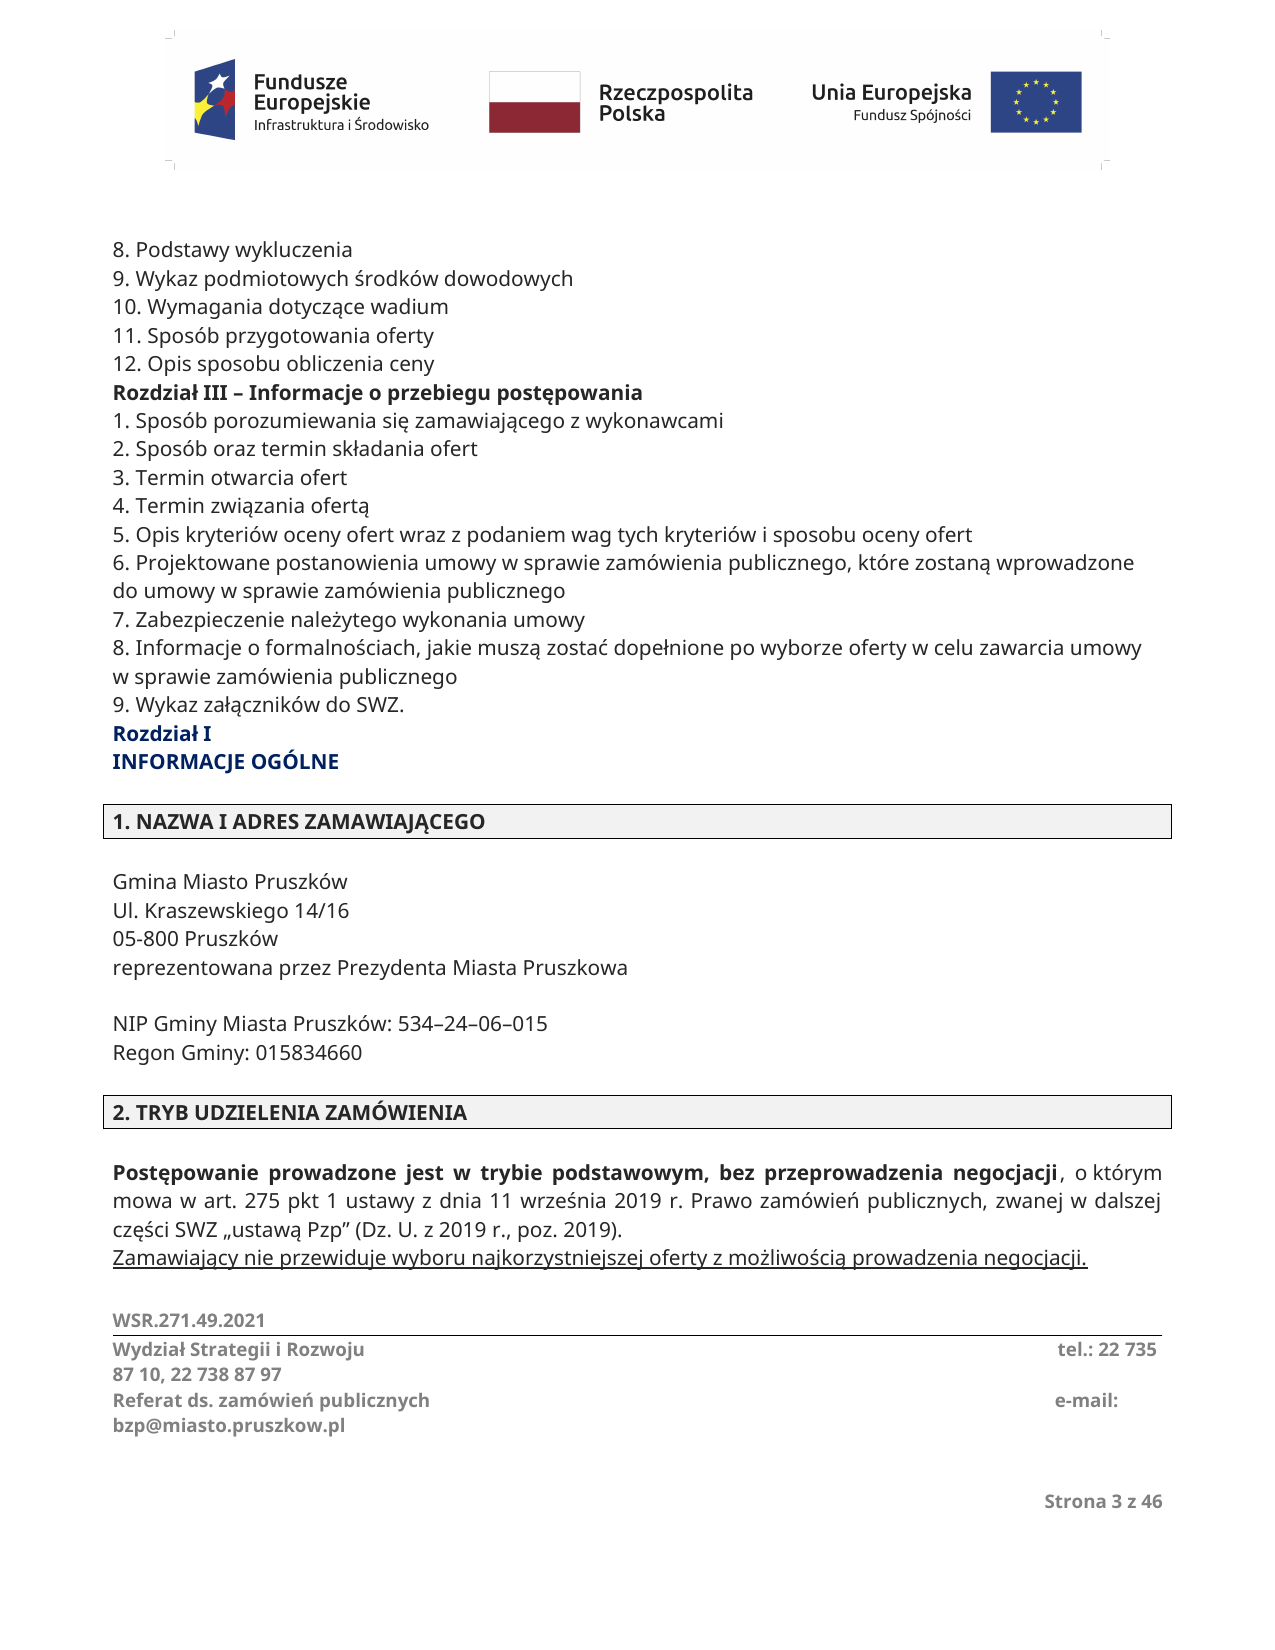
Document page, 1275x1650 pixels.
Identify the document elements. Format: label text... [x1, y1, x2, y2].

text 4. Termin związania ofertą [112, 491, 1162, 520]
text Rozdział III – Informacje o przebiegu postępowania [112, 378, 1162, 406]
text Postępowanie prowadzone jest w trybie podstawowym, bez przeprowadzenia negocjacji, o którym mowa w art. 275 pkt 1 ustawy z dnia 11 września 2019 r. Prawo zamówień publicznych, zwanej w dalszej części SWZ „ustawą Pzp” (Dz. U. z 2019 r., poz. 2019). [112, 1158, 1162, 1243]
text 3. Termin otwarcia ofert [112, 463, 1162, 491]
text 1. NAZWA I ADRES ZAMAWIAJĄCEGO [104, 805, 1171, 838]
text Zamawiający nie przewiduje wyboru najkorzystniejszej oferty z możliwością prowadzenia negocjacji. [112, 1243, 1162, 1272]
text 2. TRYB UDZIELENIA ZAMÓWIENIA [104, 1096, 1171, 1128]
picture [165, 30, 1111, 170]
text 7. Zabezpieczenie należytego wykonania umowy [112, 605, 1162, 633]
text 10. Wymagania dotyczące wadium [112, 292, 1162, 321]
text 2. Sposób oraz termin składania ofert [112, 434, 1162, 463]
text 9. Wykaz załączników do SWZ. [112, 690, 1162, 719]
text 05-800 Pruszków [112, 924, 1162, 953]
text INFORMACJE OGÓLNE [112, 747, 1162, 776]
text 9. Wykaz podmiotowych środków dowodowych [112, 264, 1162, 292]
text NIP Gminy Miasta Pruszków: 534–24–06–015 [112, 1009, 1162, 1038]
text 11. Sposób przygotowania oferty [112, 321, 1162, 349]
text 1. Sposób porozumiewania się zamawiającego z wykonawcami [112, 406, 1162, 434]
text 12. Opis sposobu obliczenia ceny [112, 349, 1162, 378]
text 8. Informacje o formalnościach, jakie muszą zostać dopełnione po wyborze oferty w celu zawarcia umowy w sprawie zamówienia publicznego [112, 633, 1162, 690]
text Rozdział I [112, 719, 1162, 747]
text 6. Projektowane postanowienia umowy w sprawie zamówienia publicznego, które zostaną wprowadzone do umowy w sprawie zamówienia publicznego [112, 548, 1162, 605]
text Gmina Miasto Pruszków [112, 867, 1162, 896]
text 5. Opis kryteriów oceny ofert wraz z podaniem wag tych kryteriów i sposobu oceny ofert [112, 520, 1162, 548]
text Ul. Kraszewskiego 14/16 [112, 896, 1162, 924]
text reprezentowana przez Prezydenta Miasta Pruszkowa [112, 953, 1162, 981]
text 8. Podstawy wykluczenia [112, 235, 1162, 264]
text Regon Gminy: 015834660 [112, 1038, 1162, 1066]
